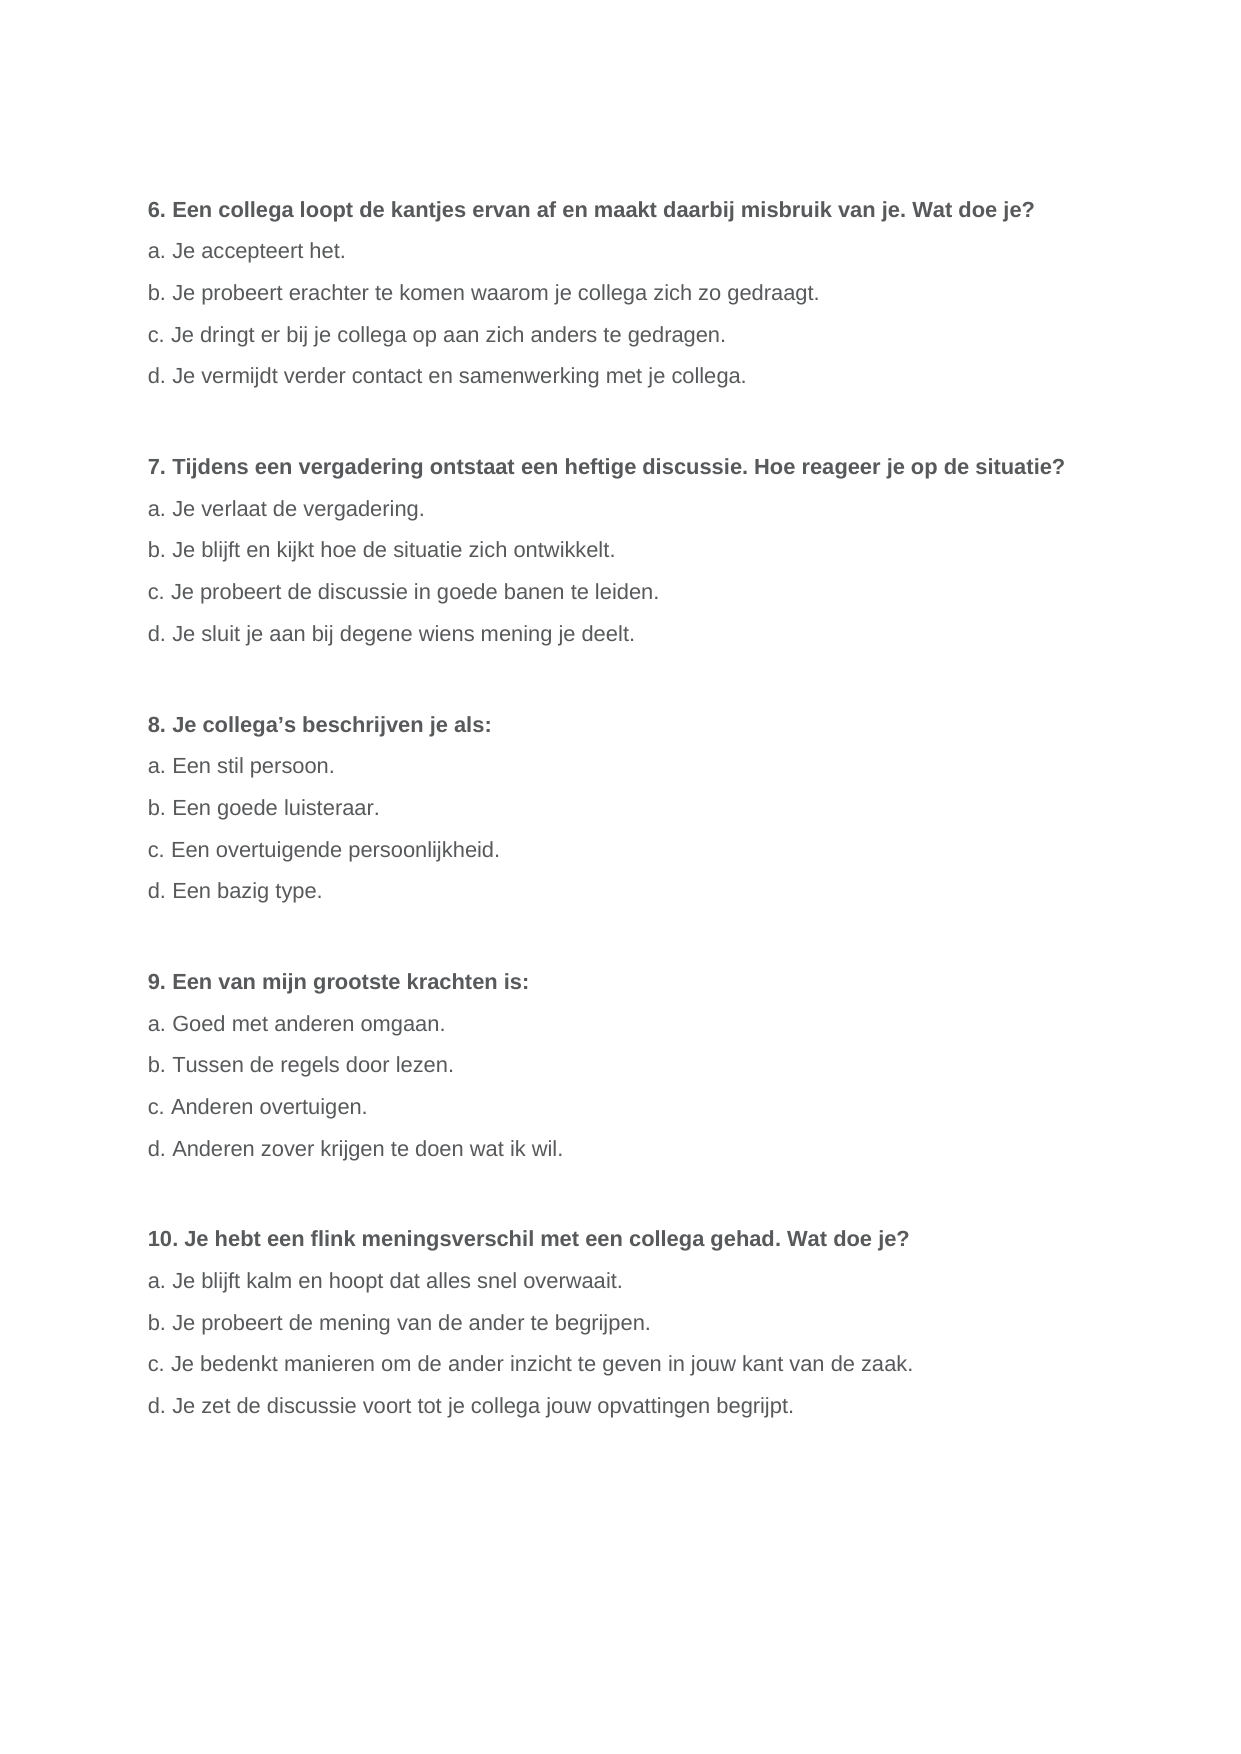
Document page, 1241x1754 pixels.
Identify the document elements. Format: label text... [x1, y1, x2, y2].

text b. Tussen de regels door lezen. [148, 1052, 1093, 1077]
text d. Je zet de discussie voort tot je collega jouw opvattingen begrijpt. [148, 1393, 1093, 1418]
text a. Je blijft kalm en hoopt dat alles snel overwaait. [148, 1268, 1093, 1293]
text d. Je sluit je aan bij degene wiens mening je deelt. [148, 621, 1093, 646]
text 8. Je collega’s beschrijven je als: [148, 711, 1093, 737]
text c. Anderen overtuigen. [148, 1094, 1093, 1119]
text b. Je probeert de mening van de ander te begrijpen. [148, 1309, 1093, 1335]
text d. Anderen zover krijgen te doen wat ik wil. [148, 1136, 1093, 1161]
text a. Een stil persoon. [148, 753, 1093, 778]
text a. Goed met anderen omgaan. [148, 1011, 1093, 1036]
text c. Je dringt er bij je collega op aan zich anders te gedragen. [148, 322, 1093, 347]
text c. Een overtuigende persoonlijkheid. [148, 836, 1093, 862]
text 7. Tijdens een vergadering ontstaat een heftige discussie. Hoe reageer je op de situatie? [148, 454, 1093, 479]
text c. Je probeert de discussie in goede banen te leiden. [148, 579, 1093, 604]
text b. Je blijft en kijkt hoe de situatie zich ontwikkelt. [148, 537, 1093, 563]
text b. Je probeert erachter te komen waarom je collega zich zo gedraagt. [148, 280, 1093, 305]
text d. Je vermijdt verder contact en samenwerking met je collega. [148, 363, 1093, 388]
text a. Je accepteert het. [148, 238, 1093, 263]
text b. Een goede luisteraar. [148, 795, 1093, 820]
text 6. Een collega loopt de kantjes ervan af en maakt daarbij misbruik van je. Wat doe je? [148, 197, 1093, 222]
text a. Je verlaat de vergadering. [148, 496, 1093, 521]
text d. Een bazig type. [148, 878, 1093, 903]
text 10. Je hebt een flink meningsverschil met een collega gehad. Wat doe je? [148, 1226, 1093, 1251]
text 9. Een van mijn grootste krachten is: [148, 969, 1093, 994]
text c. Je bedenkt manieren om de ander inzicht te geven in jouw kant van de zaak. [148, 1351, 1093, 1376]
